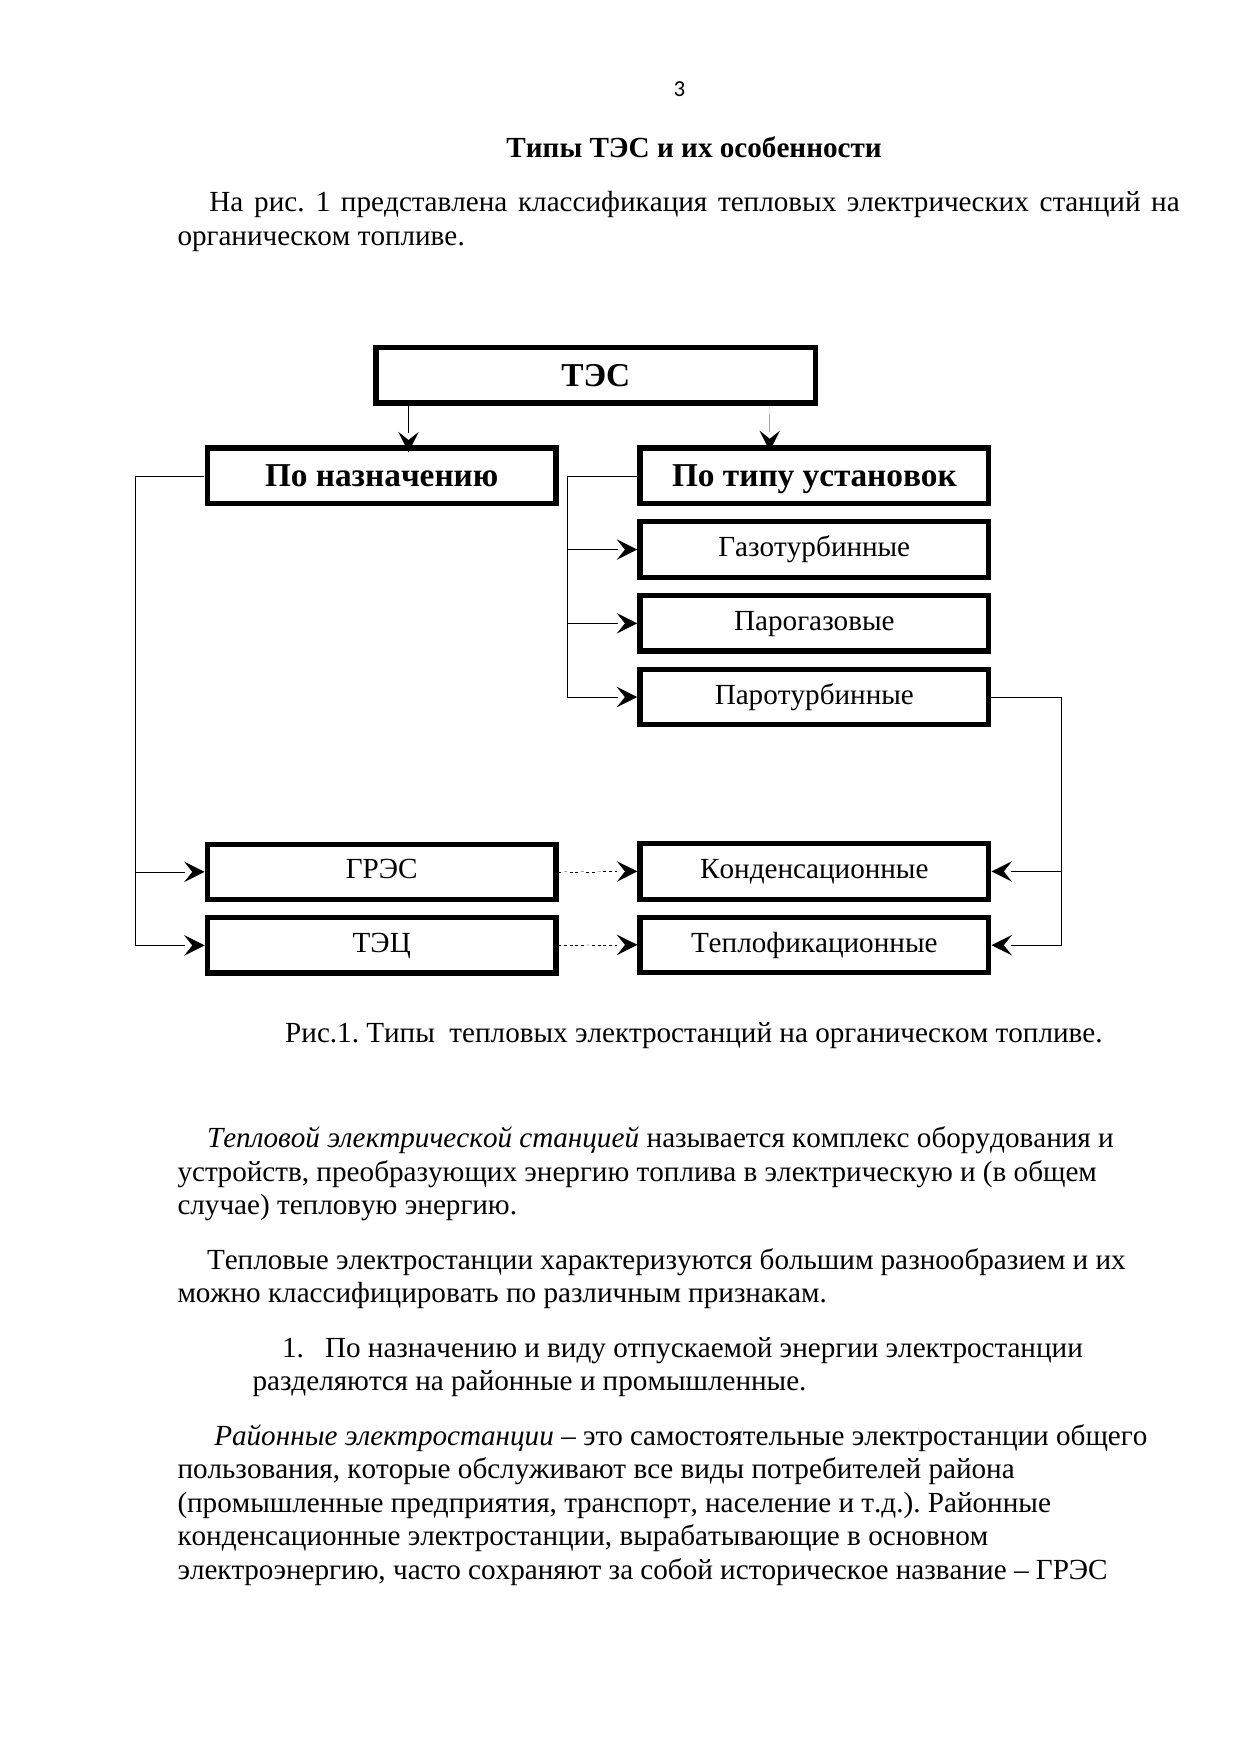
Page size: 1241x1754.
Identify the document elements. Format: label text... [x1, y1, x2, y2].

text Тепловой электрической станцией называется комплекс оборудования и устройств, преобразующих энергию топлива в электрическую и (в общем случае) тепловую энергию. [177, 1120, 1181, 1221]
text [177, 1418, 1181, 1585]
text На рис. 1 представлена классификация тепловых электрических станций на органическом топливе. [177, 184, 1181, 251]
text Тепловые электростанции характеризуются большим разнообразием и их можно классифицировать по различным признакам. [177, 1242, 1181, 1309]
text Рис.1. Типы тепловых электростанций на органическом топливе. [207, 1015, 1181, 1048]
list По назначению и виду отпускаемой энергии электростанции разделяются на районные и промышленные. [252, 1330, 1181, 1397]
text Типы ТЭС и их особенности [177, 130, 1181, 163]
